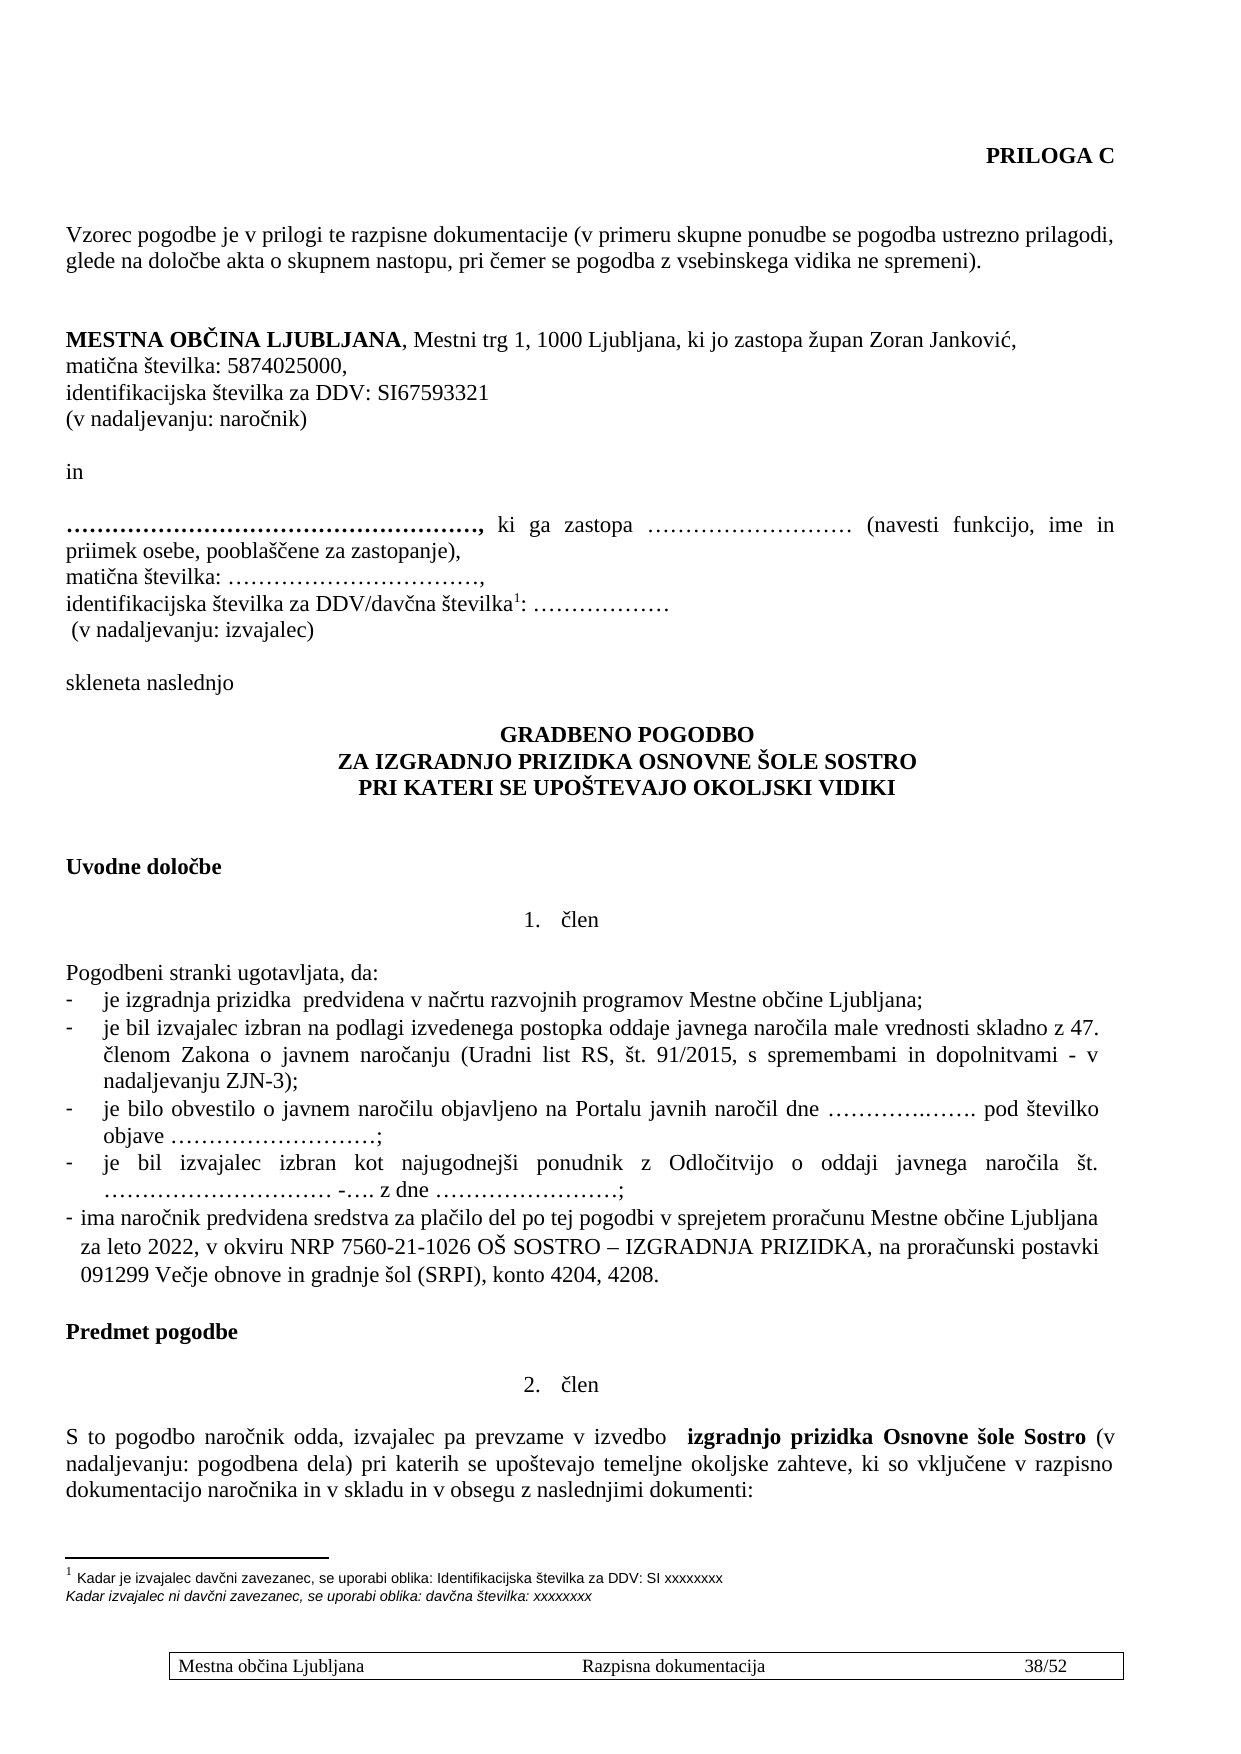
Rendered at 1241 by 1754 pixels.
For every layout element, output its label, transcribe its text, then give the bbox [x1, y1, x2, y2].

text (v nadaljevanju: naročnik) [66, 405, 1115, 432]
list je izgradnja prizidka predvidena v načrtu razvojnih programov Mestne občine Ljubljana; [66, 985, 1115, 1013]
list ima naročnik predvidena sredstva za plačilo del po tej pogodbi v sprejetem proračunu Mestne občine Ljubljana za leto 2022, v okviru NRP 7560-21-1026 OŠ SOSTRO – IZGRADNJA PRIZIDKA, na proračunski postavki 091299 Večje obnove in gradnje šol (SRPI), konto 4204, 4208. [66, 1203, 1100, 1287]
list člen [523, 1371, 1100, 1397]
text ZA IZGRADNJO PRIZIDKA OSNOVNE ŠOLE SOSTRO [66, 748, 1115, 774]
list je bil izvajalec izbran na podlagi izvedenega postopka oddaje javnega naročila male vrednosti skladno z 47. členom Zakona o javnem naročanju (Uradni list RS, št. 91/2015, s spremembami in dopolnitvami - v nadaljevanju ZJN-3); [66, 1013, 1100, 1094]
list je bil izvajalec izbran kot najugodnejši ponudnik z Odločitvijo o oddaji javnega naročila št. ………………………… -…. z dne ……………………; [66, 1148, 1100, 1203]
list je bilo obvestilo o javnem naročilu objavljeno na Portalu javnih naročil dne ………….……. pod številko objave ………………………; [66, 1094, 1100, 1148]
text identifikacijska številka za DDV: SI67593321 [66, 379, 1115, 405]
text matična številka: ……………………………, [66, 563, 1115, 590]
text skleneta naslednjo [66, 669, 1115, 695]
text PRI KATERI SE UPOŠTEVAJO OKOLJSKI VIDIKI [66, 774, 1115, 801]
text S to pogodbo naročnik odda, izvajalec pa prevzame v izvedbo izgradnjo prizidka Osnovne šole Sostro (v nadaljevanju: pogodbena dela) pri katerih se upoštevajo temeljne okoljske zahteve, ki so vključene v razpisno dokumentacijo naročnika in v skladu in v obsegu z naslednjimi dokumenti: [66, 1423, 1115, 1502]
text Predmet pogodbe [66, 1318, 1100, 1344]
text identifikacijska številka za DDV/davčna številka: ……………… [66, 590, 1115, 616]
list člen [523, 906, 1100, 932]
text Vzorec pogodbe je v prilogi te razpisne dokumentacije (v primeru skupne ponudbe se pogodba ustrezno prilagodi, glede na določbe akta o skupnem nastopu, pri čemer se pogodba z vsebinskega vidika ne spremeni). [66, 221, 1115, 273]
text matična številka: 5874025000, [66, 353, 1115, 379]
text Pogodbeni stranki ugotavljata, da: [66, 959, 1100, 985]
text Uvodne določbe [66, 853, 1100, 880]
text PRILOGA C [66, 142, 1115, 168]
text MESTNA OBČINA LJUBLJANA, Mestni trg 1, 1000 Ljubljana, ki jo zastopa župan Zoran Janković, [66, 326, 1115, 353]
text ………………………………………………, ki ga zastopa ……………………… (navesti funkcijo, ime in priimek osebe, pooblaščene za zastopanje), [66, 511, 1115, 563]
text GRADBENO POGODBO [66, 722, 1115, 748]
text in [66, 458, 1115, 484]
text (v nadaljevanju: izvajalec) [66, 616, 1115, 642]
